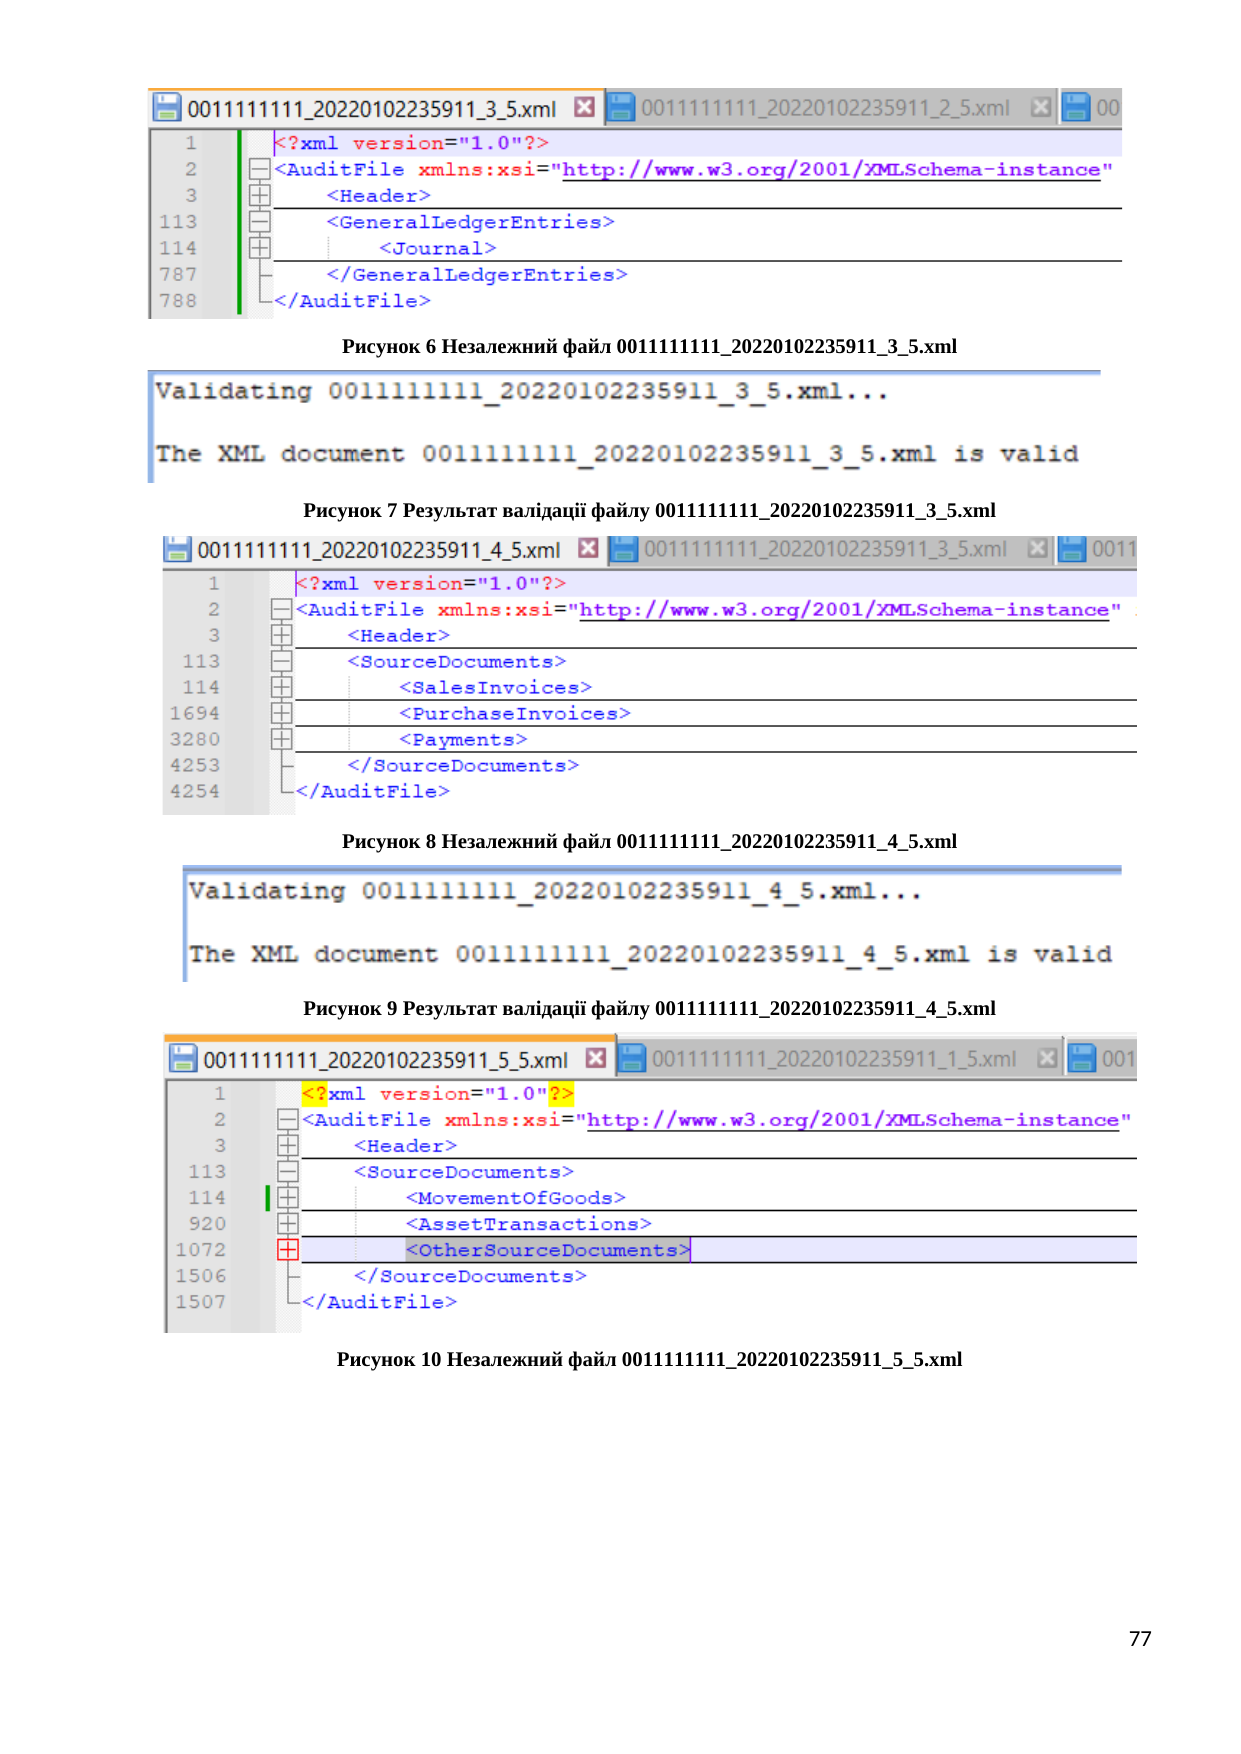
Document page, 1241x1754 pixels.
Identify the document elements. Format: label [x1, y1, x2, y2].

picture [162, 1032, 1137, 1333]
picture [182, 865, 1122, 982]
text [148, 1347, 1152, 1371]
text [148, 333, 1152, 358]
picture [162, 536, 1137, 815]
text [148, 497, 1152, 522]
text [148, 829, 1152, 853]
picture [147, 88, 1123, 319]
picture [147, 370, 1101, 483]
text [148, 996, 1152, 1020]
